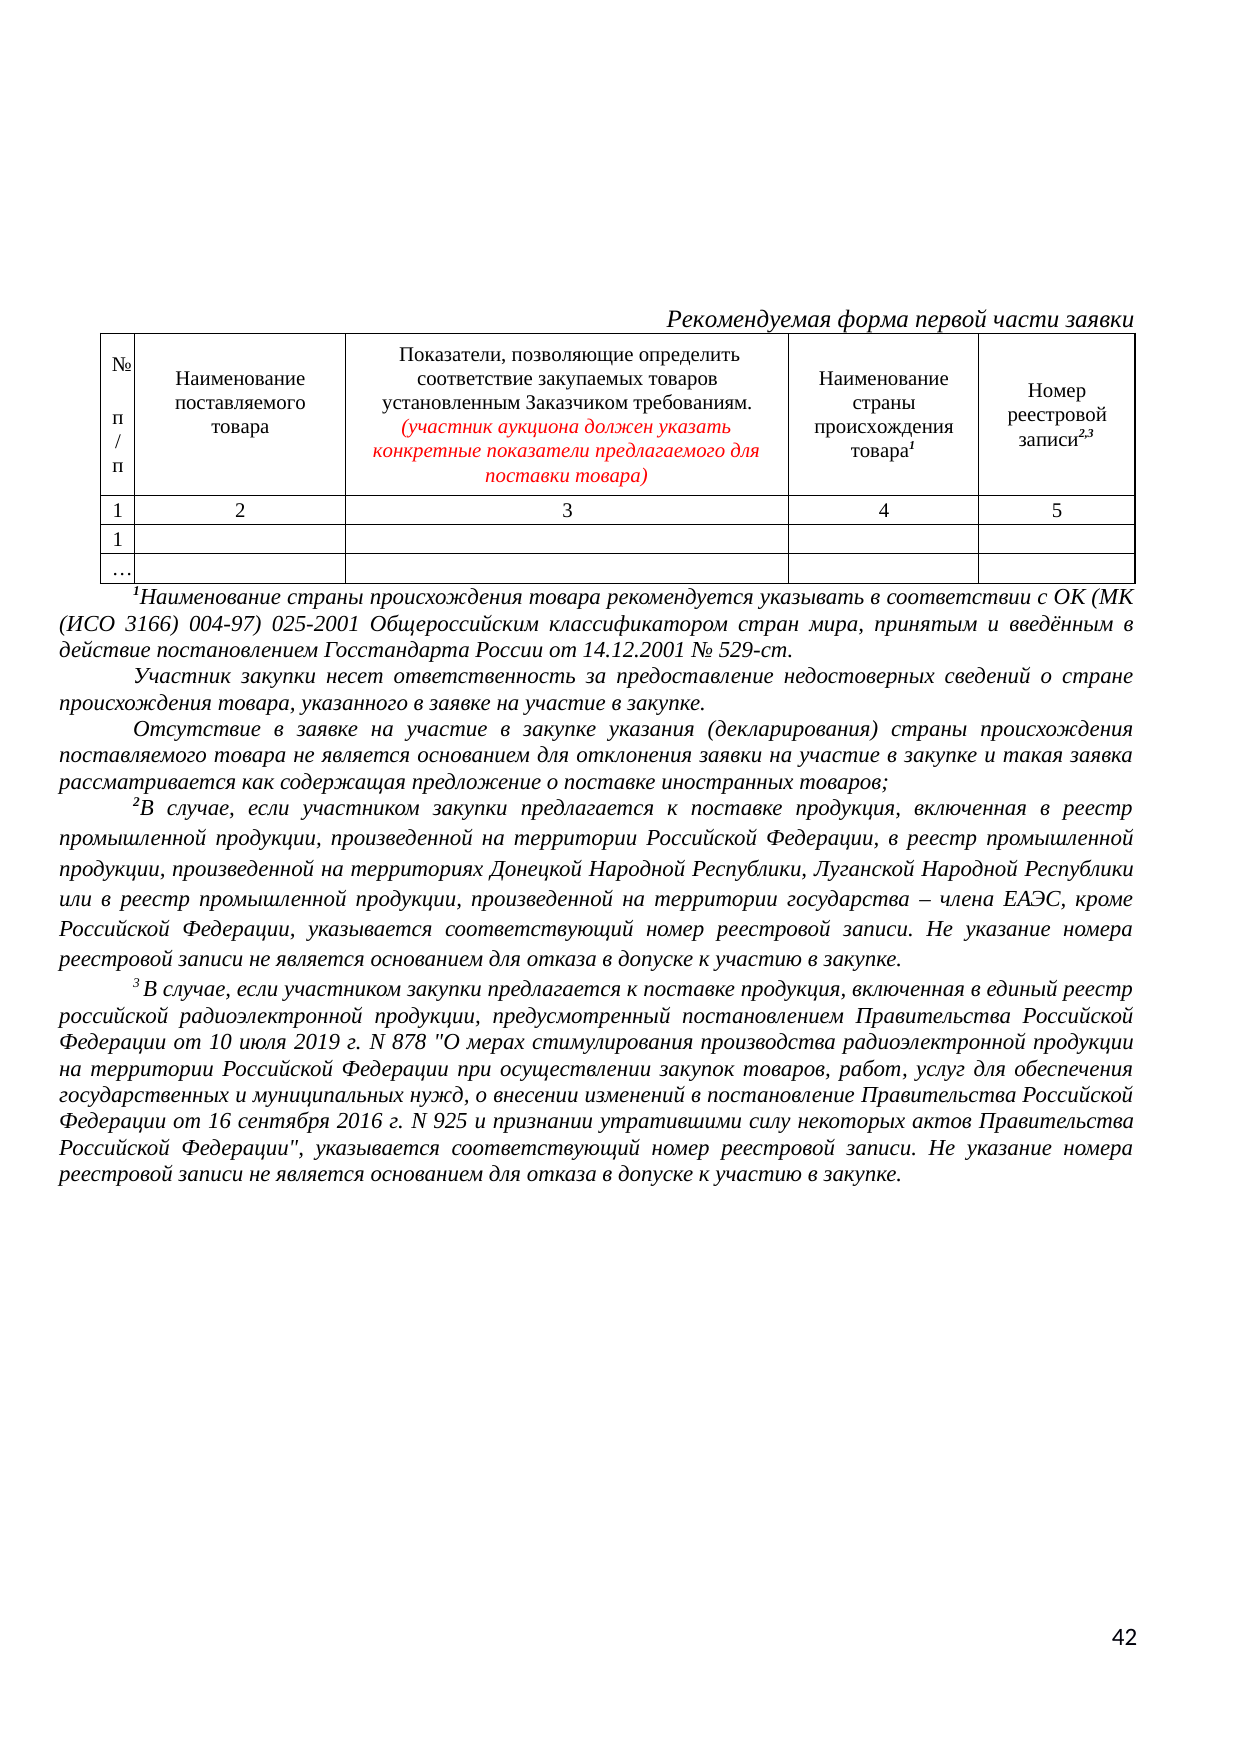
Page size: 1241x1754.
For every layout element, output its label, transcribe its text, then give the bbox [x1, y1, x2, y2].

table_cell [346, 554, 788, 582]
table_cell 2 [135, 496, 345, 524]
table_cell 5 [979, 496, 1134, 524]
table_cell [135, 525, 345, 553]
table_cell 4 [789, 496, 978, 524]
table_cell [346, 525, 788, 553]
table_header Показатели, позволяющие определить соответствие закупаемых товаров установленным Заказчиком требованиям. (участник аукциона должен указать конкретные показатели предлагаемого для поставки товара) [346, 334, 788, 495]
text 1Наименование страны происхождения товара рекомендуется указывать в соответствии с ОК (МК (ИСО 3166) 004-97) 025-2001 Общероссийским классификатором стран мира, принятым и введённым в действие постановлением Госстандарта России от 14.12.2001 № 529-ст. [59, 583, 1137, 662]
text 2В случае, если участником закупки предлагается к поставке продукция, включенная в реестр промышленной продукции, произведенной на территории Российской Федерации, в реестр промышленной продукции, произведенной на территориях Донецкой Народной Республики, Луганской Народной Республики или в реестр промышленной продукции, произведенной на территории государства – члена ЕАЭС, кроме Российской Федерации, указывается соответствующий номер реестровой записи. Не указание номера реестровой записи не является основанием для отказа в допуске к участию в закупке. [59, 794, 1137, 972]
text Рекомендуемая форма первой части заявки [59, 304, 1137, 333]
text Отсутствие в заявке на участие в закупке указания (декларирования) страны происхождения поставляемого товара не является основанием для отклонения заявки на участие в закупке и такая заявка рассматривается как содержащая предложение о поставке иностранных товаров; [59, 715, 1137, 794]
table_cell [789, 554, 978, 582]
text 3 В случае, если участником закупки предлагается к поставке продукция, включенная в единый реестр российской радиоэлектронной продукции, предусмотренный постановлением Правительства Российской Федерации от 10 июля 2019 г. N 878 "О мерах стимулирования производства радиоэлектронной продукции на территории Российской Федерации при осуществлении закупок товаров, работ, услуг для обеспечения государственных и муниципальных нужд, о внесении изменений в постановление Правительства Российской Федерации от 16 сентября 2016 г. N 925 и признании утратившими силу некоторых актов Правительства Российской Федерации", указывается соответствующий номер реестровой записи. Не указание номера реестровой записи не является основанием для отказа в допуске к участию в закупке. [59, 976, 1137, 1186]
table_header Номер реестровой записи2,3 [979, 334, 1134, 495]
table_cell 1 [101, 496, 134, 524]
table_cell [789, 525, 978, 553]
table_cell [135, 554, 345, 582]
table_cell 3 [346, 496, 788, 524]
table_cell … [101, 554, 134, 582]
text Участник закупки несет ответственность за предоставление недостоверных сведений о стране происхождения товара, указанного в заявке на участие в закупке. [59, 662, 1137, 715]
table_header № п/п [101, 334, 134, 495]
table_cell [979, 554, 1134, 582]
table_header Наименование страны происхождения товара1 [789, 334, 978, 495]
table_header Наименование поставляемого товара [135, 334, 345, 495]
table_cell 1 [101, 525, 134, 553]
table_cell [979, 525, 1134, 553]
